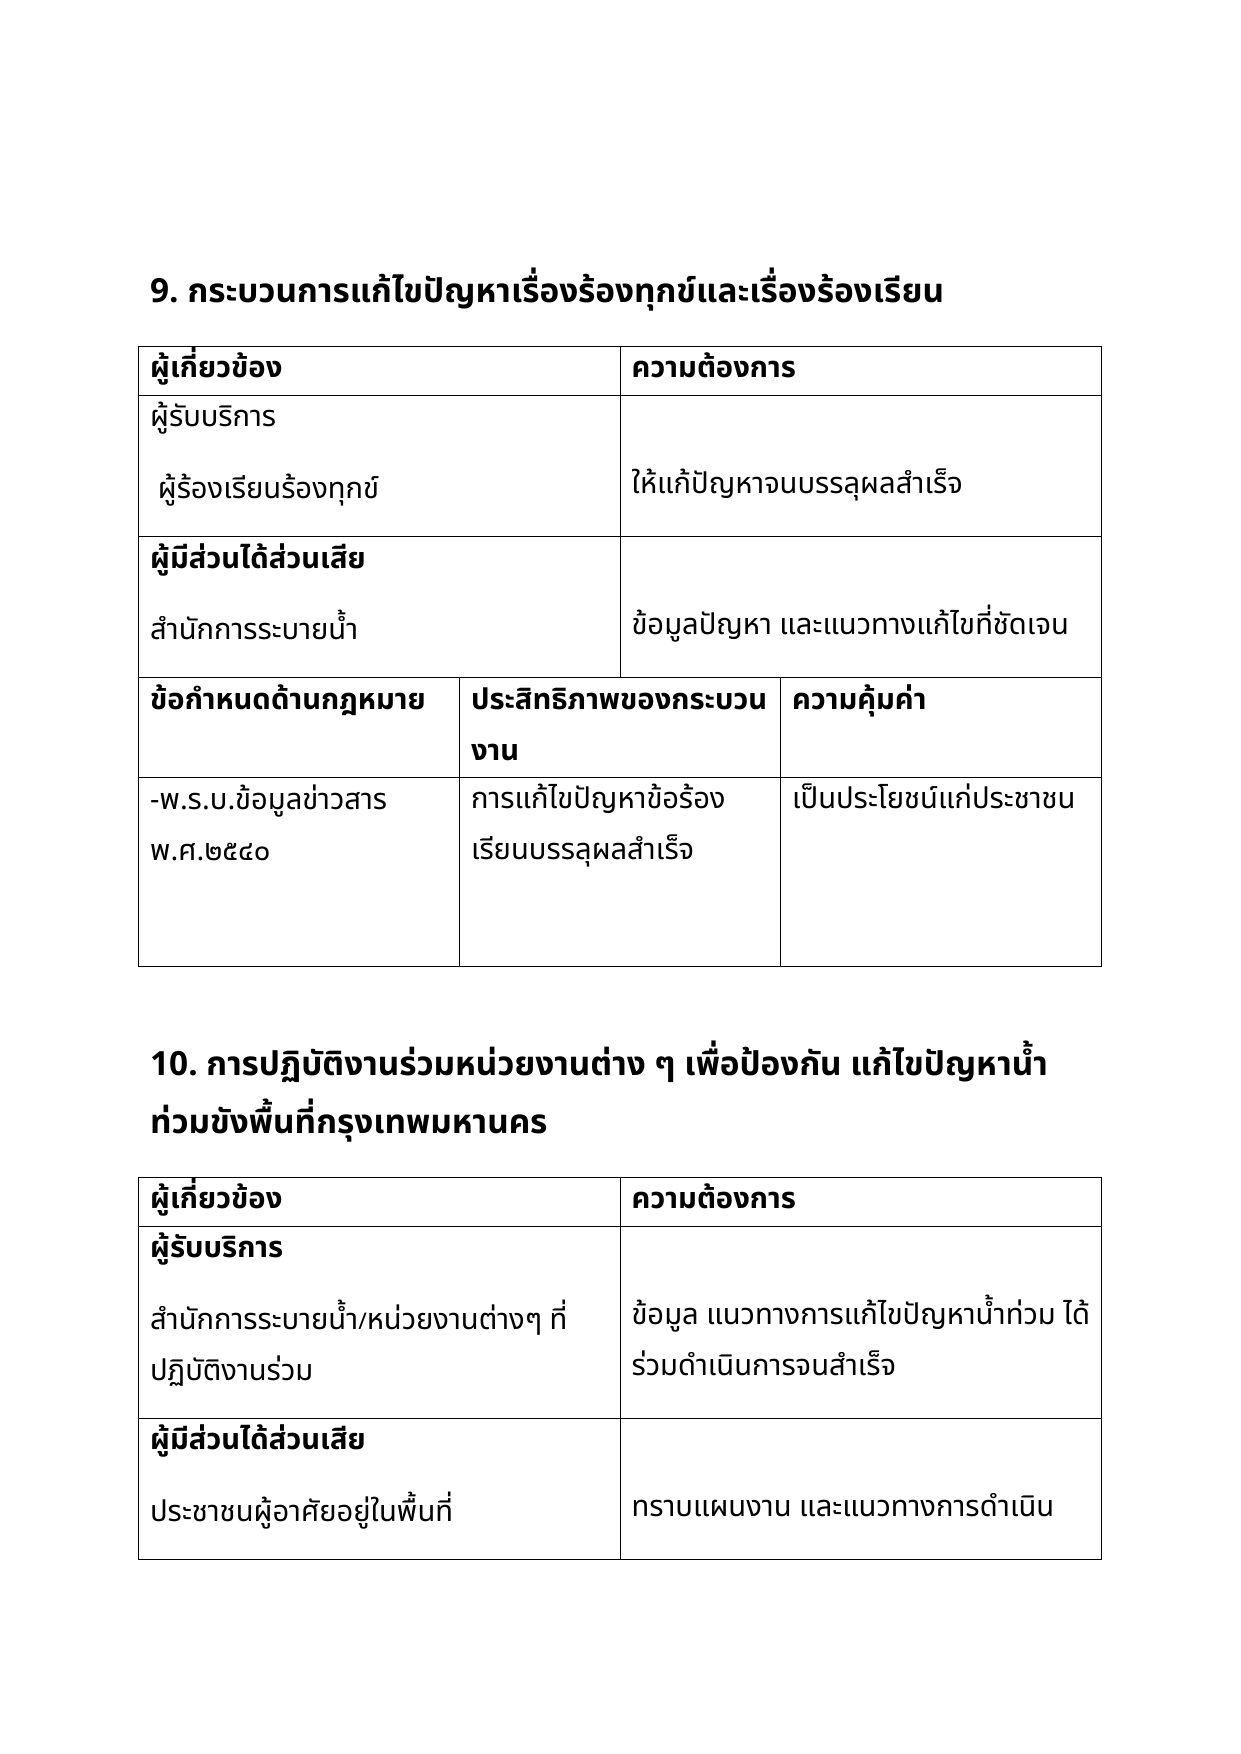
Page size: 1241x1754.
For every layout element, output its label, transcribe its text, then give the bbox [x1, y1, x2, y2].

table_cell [139, 1419, 620, 1559]
table_cell ผู้รับบริการ สำนักการระบายน้ำ/หน่วยงานต่างๆ ที่ปฏิบัติงานร่วม [139, 1227, 620, 1418]
table_cell ข้อมูลปัญหา และแนวทางแก้ไขที่ชัดเจน [621, 537, 1101, 677]
table_cell ประสิทธิภาพของกระบวนงาน [460, 678, 780, 777]
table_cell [621, 1419, 1101, 1559]
table_cell ผู้มีส่วนได้ส่วนเสีย สำนักการระบายน้ำ [139, 537, 620, 677]
table_cell ให้แก้ปัญหาจนบรรลุผลสำเร็จ [621, 396, 1101, 536]
table_header ความต้องการ [621, 347, 1101, 395]
table_cell ผู้รับบริการ ผู้ร้องเรียนร้องทุกข์ [139, 396, 620, 536]
table_cell การแก้ไขปัญหาข้อร้องเรียนบรรลุผลสำเร็จ [460, 778, 780, 966]
table_cell -พ.ร.บ.ข้อมูลข่าวสาร พ.ศ.๒๕๔๐ [139, 778, 459, 966]
text 10. การปฏิบัติงานร่วมหน่วยงานต่าง ๆ เพื่อป้องกัน แก้ไขปัญหาน้ำท่วมขังพื้นที่กรุงเทพมหานคร [150, 1040, 1090, 1148]
text 9. กระบวนการแก้ไขปัญหาเรื่องร้องทุกข์และเรื่องร้องเรียน [150, 267, 1090, 317]
table_header ผู้เกี่ยวข้อง [139, 1178, 620, 1226]
table_cell ข้อมูล แนวทางการแก้ไขปัญหาน้ำท่วม ได้ร่วมดำเนินการจนสำเร็จ [621, 1227, 1101, 1418]
table_header ผู้เกี่ยวข้อง [139, 347, 620, 395]
table_header ความต้องการ [621, 1178, 1101, 1226]
table_cell ข้อกำหนดด้านกฎหมาย [139, 678, 459, 777]
table_cell ความคุ้มค่า [781, 678, 1101, 777]
table_cell เป็นประโยชน์แก่ประชาชน [781, 778, 1101, 966]
